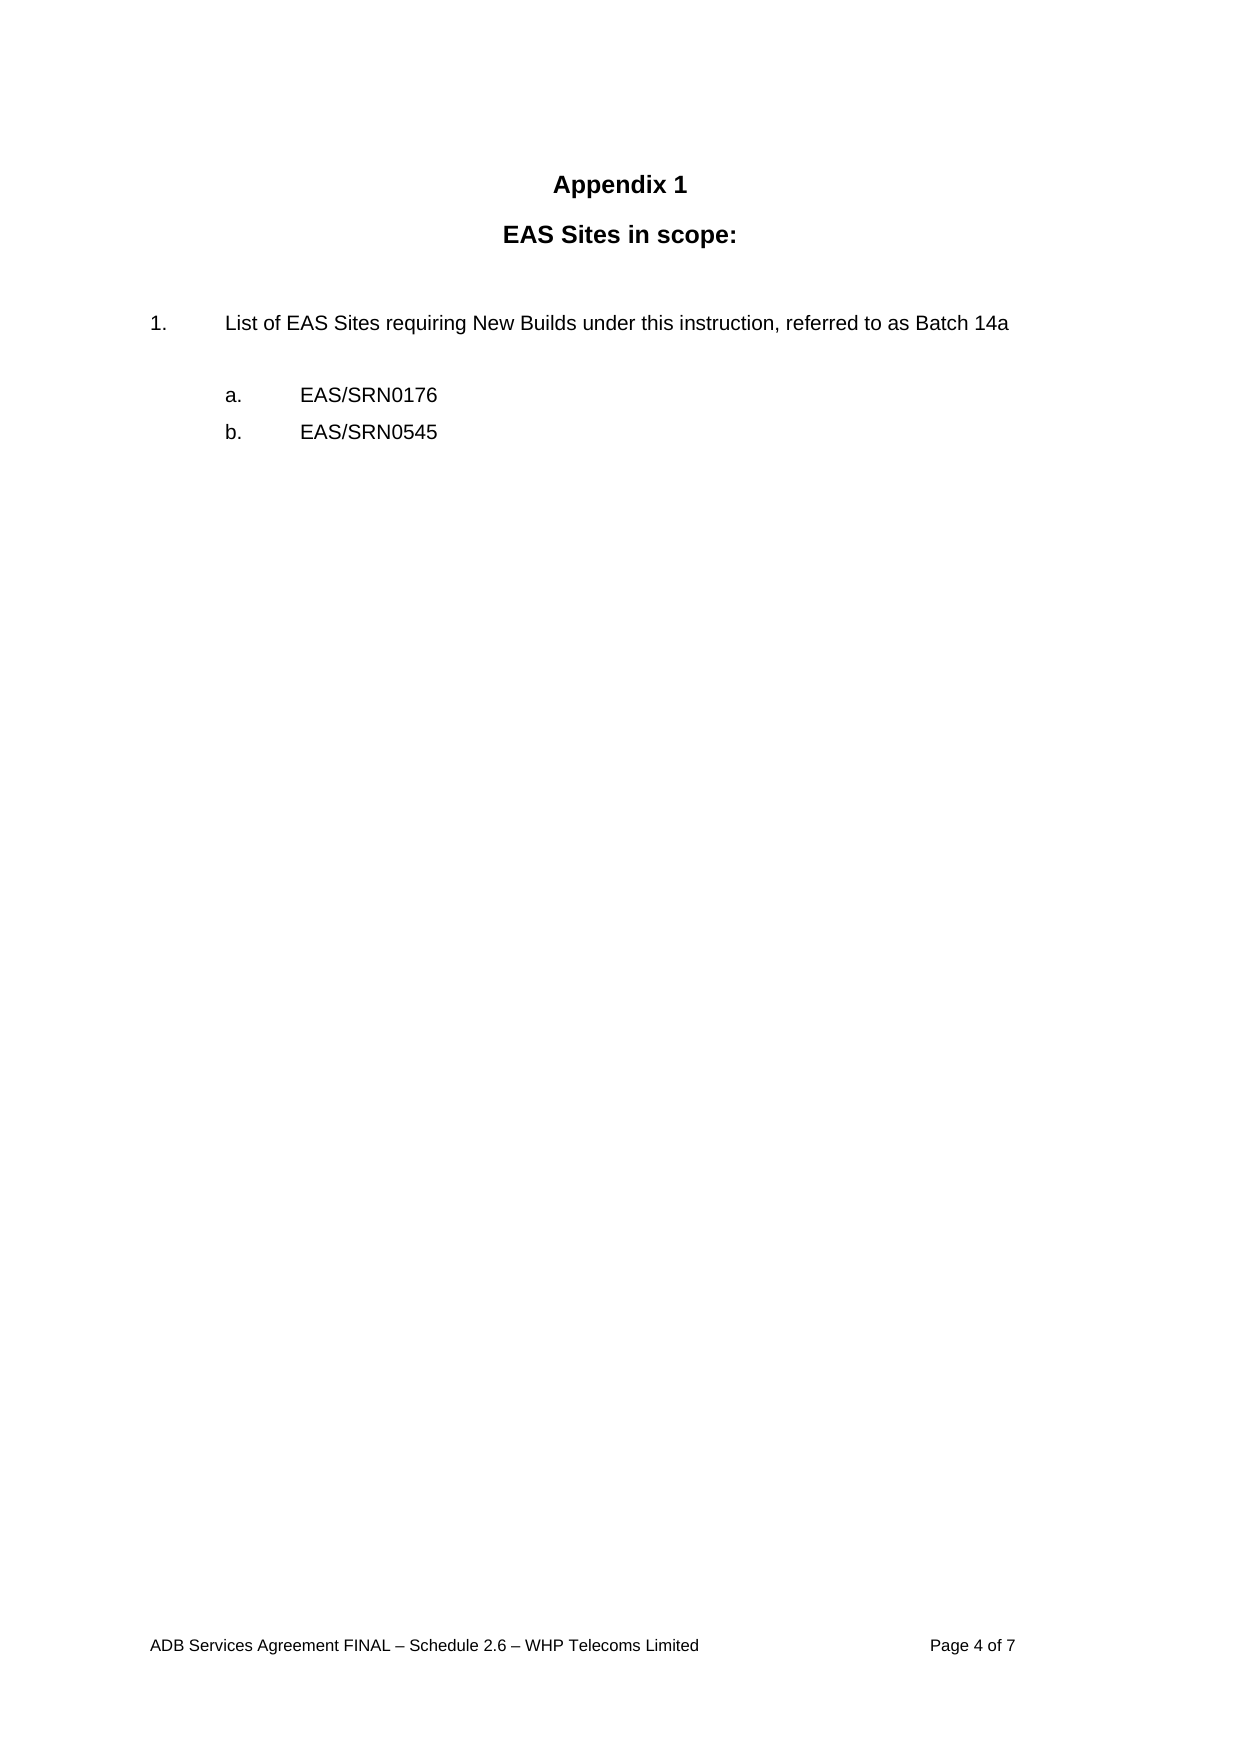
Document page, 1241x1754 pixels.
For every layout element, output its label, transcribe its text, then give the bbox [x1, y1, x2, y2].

text EAS Sites in scope: [150, 224, 1090, 249]
list EAS/SRN0176 [225, 383, 1090, 407]
list List of EAS Sites requiring New Builds under this instruction, referred to as Batch 14a [150, 310, 1090, 334]
text Appendix 1 [150, 174, 1090, 199]
list EAS/SRN0545 [225, 420, 1090, 444]
